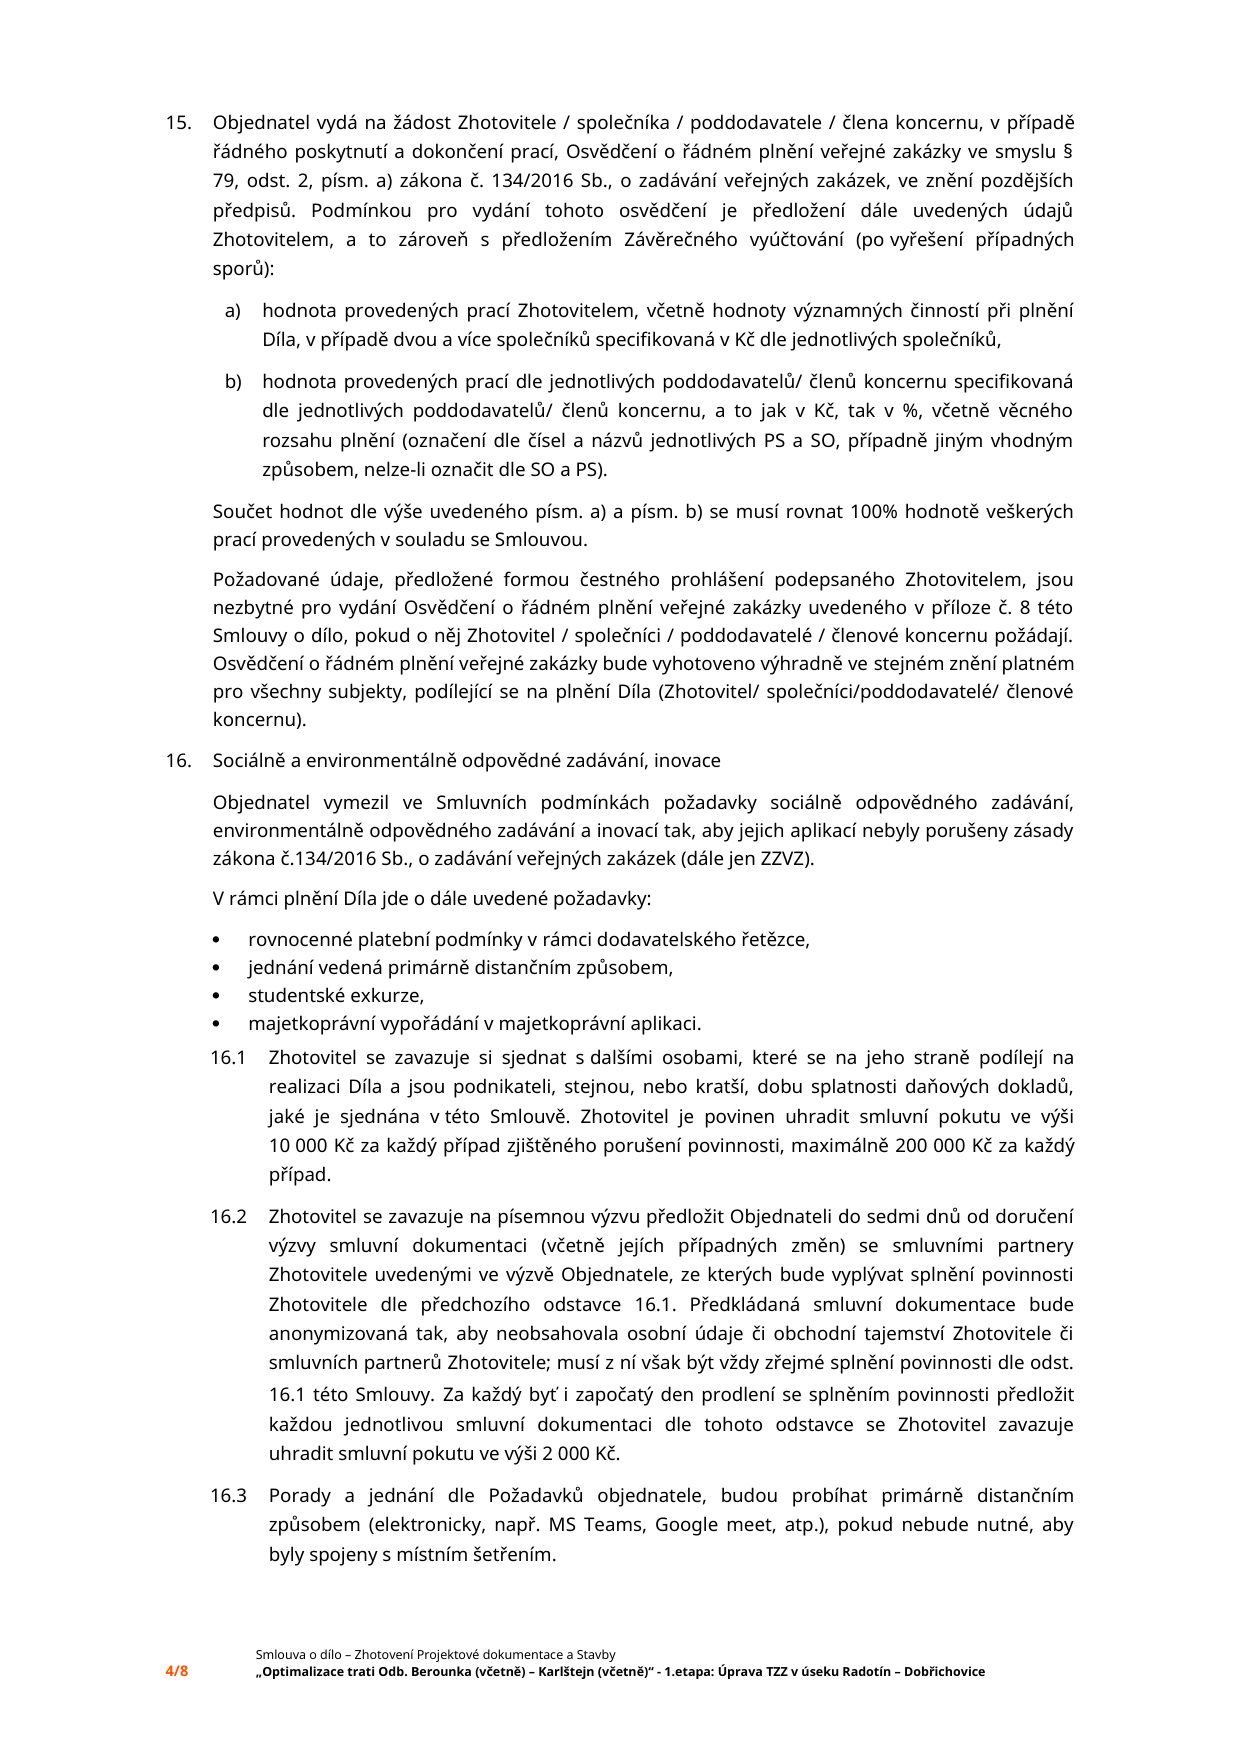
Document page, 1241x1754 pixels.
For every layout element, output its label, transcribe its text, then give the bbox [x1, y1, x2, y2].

text Zhotovitel se zavazuje na písemnou výzvu předložit Objednateli do sedmi dnů od doručení výzvy smluvní dokumentaci (včetně jejích případných změn) se smluvními partnery Zhotovitele uvedenými ve výzvě Objednatele, ze kterých bude vyplývat splnění povinnosti Zhotovitele dle předchozího odstavce 16.1. Předkládaná smluvní dokumentace bude anonymizovaná tak, aby neobsahovala osobní údaje či obchodní tajemství Zhotovitele či smluvních partnerů Zhotovitele; musí z ní však být vždy zřejmé splnění povinnosti dle odst. 16.1 této Smlouvy. Za každý byť i započatý den prodlení se splněním povinnosti předložit každou jednotlivou smluvní dokumentaci dle tohoto odstavce se Zhotovitel zavazuje uhradit smluvní pokutu ve výši 2 000 Kč. [210, 1203, 1075, 1466]
text Objednatel vymezil ve Smluvních podmínkách požadavky sociálně odpovědného zadávání, environmentálně odpovědného zadávání a inovací tak, aby jejich aplikací nebyly porušeny zásady zákona č.134/2016 Sb., o zadávání veřejných zakázek (dále jen ZZVZ). [213, 789, 1075, 871]
text Součet hodnot dle výše uvedeného písm. a) a písm. b) se musí rovnat 100% hodnotě veškerých prací provedených v souladu se Smlouvou. [213, 498, 1075, 552]
text hodnota provedených prací Zhotovitelem, včetně hodnoty významných činností při plnění Díla, v případě dvou a více společníků specifikovaná v Kč dle jednotlivých společníků, [224, 297, 1075, 352]
text hodnota provedených prací dle jednotlivých poddodavatelů/ členů koncernu specifikovaná dle jednotlivých poddodavatelů/ členů koncernu, a to jak v Kč, tak v %, včetně věcného rozsahu plnění (označení dle čísel a názvů jednotlivých PS a SO, případně jiným vhodným způsobem, nelze-li označit dle SO a PS). [224, 368, 1075, 482]
list majetkoprávní vypořádání v majetkoprávní aplikaci. [213, 1010, 1075, 1036]
text Objednatel vydá na žádost Zhotovitele / společníka / poddodavatele / člena koncernu, v případě řádného poskytnutí a dokončení prací, Osvědčení o řádném plnění veřejné zakázky ve smyslu § 79, odst. 2, písm. a) zákona č. 134/2016 Sb., o zadávání veřejných zakázek, ve znění pozdějších předpisů. Podmínkou pro vydání tohoto osvědčení je předložení dále uvedených údajů Zhotovitelem, a to zároveň s předložením Závěrečného vyúčtování (po vyřešení případných sporů): [165, 109, 1075, 281]
text Sociálně a environmentálně odpovědné zadávání, inovace [165, 747, 1075, 773]
list jednání vedená primárně distančním způsobem, [213, 954, 1075, 979]
list rovnocenné platební podmínky v rámci dodavatelského řetězce, [213, 926, 1075, 952]
text Porady a jednání dle Požadavků objednatele, budou probíhat primárně distančním způsobem (elektronicky, např. MS Teams, Google meet, atp.), pokud nebude nutné, aby byly spojeny s místním šetřením. [210, 1482, 1075, 1567]
text Požadované údaje, předložené formou čestného prohlášení podepsaného Zhotovitelem, jsou nezbytné pro vydání Osvědčení o řádném plnění veřejné zakázky uvedeného v příloze č. 8 této Smlouvy o dílo, pokud o něj Zhotovitel / společníci / poddodavatelé / členové koncernu požádají. Osvědčení o řádném plnění veřejné zakázky bude vyhotoveno výhradně ve stejném znění platném pro všechny subjekty, podílející se na plnění Díla (Zhotovitel/ společníci/poddodavatelé/ členové koncernu). [213, 567, 1075, 732]
text Zhotovitel se zavazuje si sjednat s dalšími osobami, které se na jeho straně podílejí na realizaci Díla a jsou podnikateli, stejnou, nebo kratší, dobu splatnosti daňových dokladů, jaké je sjednána v této Smlouvě. Zhotovitel je povinen uhradit smluvní pokutu ve výši 10 000 Kč za každý případ zjištěného porušení povinnosti, maximálně 200 000 Kč za každý případ. [210, 1044, 1075, 1187]
list studentské exkurze, [213, 982, 1075, 1008]
text V rámci plnění Díla jde o dále uvedené požadavky: [213, 886, 1075, 911]
